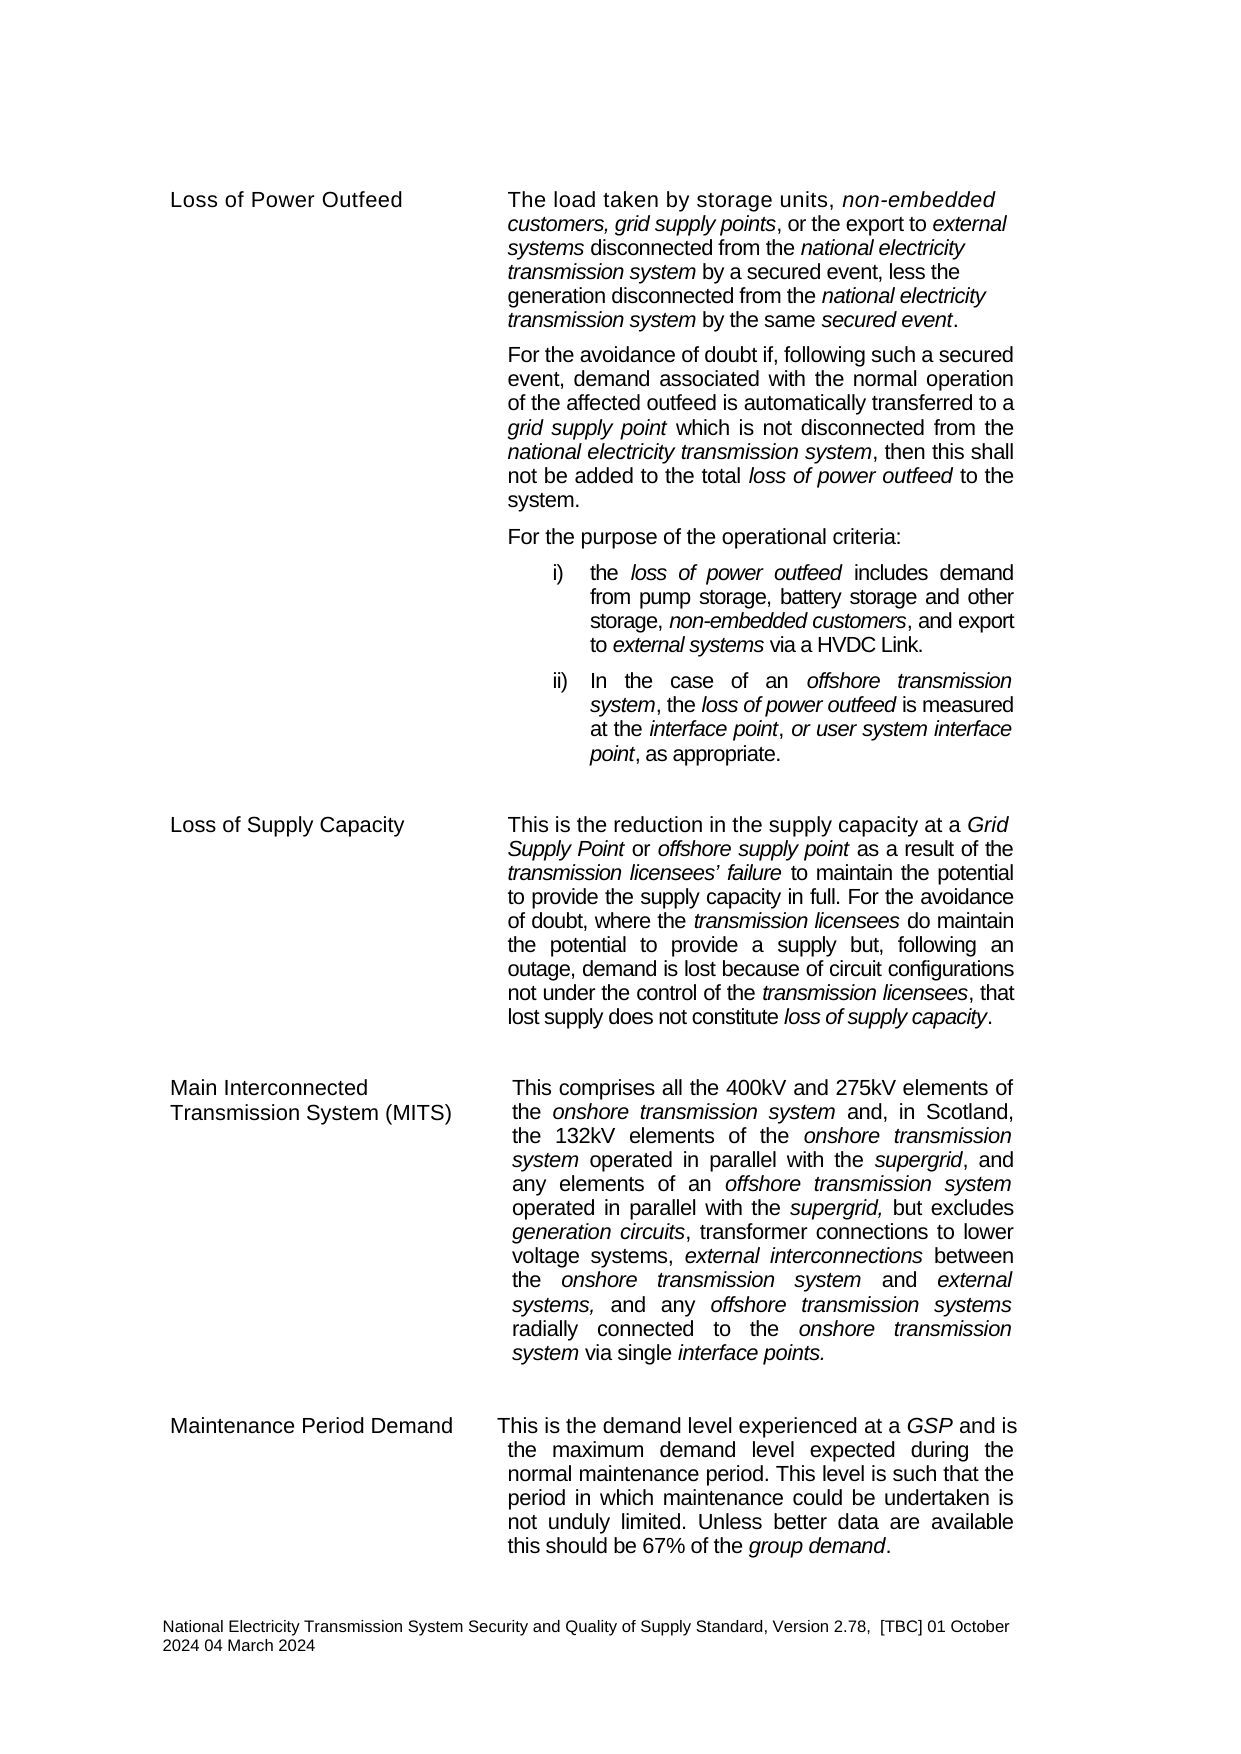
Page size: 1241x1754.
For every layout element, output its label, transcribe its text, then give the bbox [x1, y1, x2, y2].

table_header Main Interconnected Transmission System (MITS) [163, 1076, 478, 1366]
text Loss of Supply Capacity This is the reduction in the supply capacity at a Grid [170, 813, 1029, 837]
list the loss of power outfeed includes demand from pump storage, battery storage and other storage, non-embedded customers, and export to external systems via a HVDC Link. [552, 561, 1014, 658]
text the maximum demand level expected during the normal maintenance period. This level is such that the period in which maintenance could be undertaken is not unduly limited. Unless better data are available this should be 67% of the group demand. [507, 1438, 1014, 1559]
text For the avoidance of doubt if, following such a secured event, demand associated with the normal operation of the affected outfeed is automatically transferred to a grid supply point which is not disconnected from the national electricity transmission system, then this shall not be added to the total loss of power outfeed to the system. [507, 343, 1014, 512]
list In the case of an offshore transmission system, the loss of power outfeed is measured at the interface point, or user system interface point, as appropriate. [552, 669, 1014, 766]
table_header This comprises all the 400kV and 275kV elements of the onshore transmission system and, in Scotland, the 132kV elements of the onshore transmission system operated in parallel with the supergrid, and any elements of an offshore transmission system operated in parallel with the supergrid, but excludes generation circuits, transformer connections to lower voltage systems, external interconnections between the onshore transmission system and external systems, and any offshore transmission systems radially connected to the onshore transmission system via single interface points. [478, 1076, 1029, 1366]
text Supply Point or offshore supply point as a result of the transmission licensees’ failure to maintain the potential to provide the supply capacity in full. For the avoidance of doubt, where the transmission licensees do maintain the potential to provide a supply but, following an outage, demand is lost because of circuit configurations not under the control of the transmission licensees, that lost supply does not constitute loss of supply capacity. [507, 837, 1014, 1029]
text Maintenance Period Demand This is the demand level experienced at a GSP and is [170, 1415, 1029, 1438]
text Loss of Power Outfeed The load taken by storage units, non-embedded [170, 188, 1029, 212]
text For the purpose of the operational criteria: [507, 525, 1029, 549]
text customers, grid supply points, or the export to external systems disconnected from the national electricity transmission system by a secured event, less the generation disconnected from the national electricity transmission system by the same secured event. [507, 212, 1014, 332]
